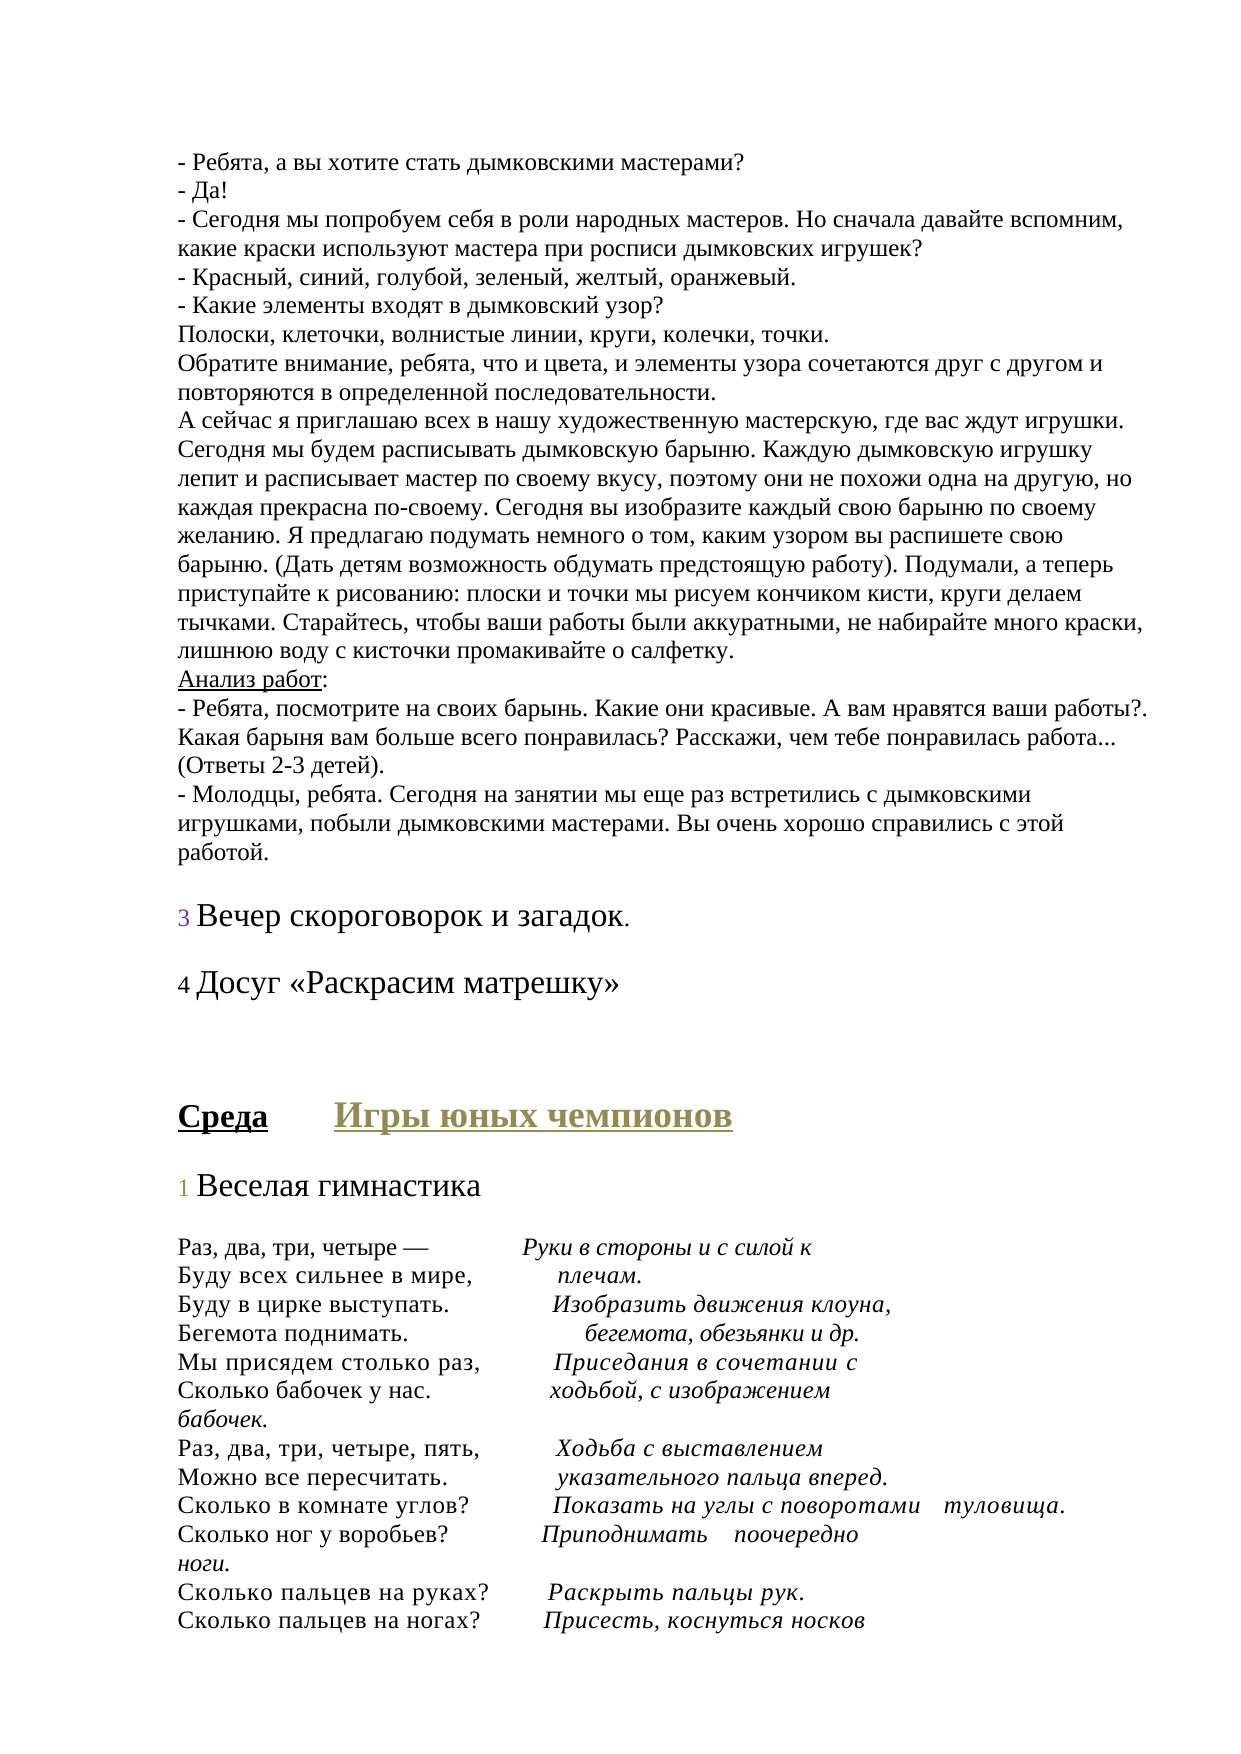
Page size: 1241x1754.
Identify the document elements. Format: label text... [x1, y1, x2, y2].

text 3 Вечер скороговорок и загадок. [177, 895, 1152, 933]
text Сколько ног у воробьев? Приподнимать поочередно [177, 1519, 1152, 1548]
text Сколько пальцев на руках? Раскрыть пальцы рук. [177, 1577, 1152, 1606]
text Анализ работ: [177, 664, 1152, 693]
text - Сегодня мы попробуем себя в роли народных мастеров. Но сначала давайте вспомним, какие краски используют мастера при росписи дымковских игрушек? [177, 204, 1152, 262]
text Сколько в комнате углов? Показать на углы с поворотами туловища. [177, 1491, 1152, 1519]
text Бегемота поднимать. бегемота, обезьянки и др. [177, 1318, 1152, 1347]
text Раз, два, три, четыре, пять, Ходьба с выставлением [177, 1433, 1152, 1462]
text - Какие элементы входят в дымковский узор? [177, 291, 1152, 319]
text - Да! [177, 176, 1152, 204]
text 1 Веселая гимнастика [177, 1165, 1152, 1203]
text Мы присядем столько раз, Приседания в сочетании с [177, 1347, 1152, 1376]
text Буду в цирке выступать. Изобразить движения клоуна, [177, 1289, 1152, 1318]
text Обратите внимание, ребята, что и цвета, и элементы узора сочетаются друг с другом и повторяются в определенной последовательности. [177, 348, 1152, 406]
text - Молодцы, ребята. Сегодня на занятии мы еще раз встретились с дымковскими игрушками, побыли дымковскими мастерами. Вы очень хорошо справились с этой работой. [177, 779, 1152, 866]
text Буду всех сильнее в мире, плечам. [177, 1261, 1152, 1289]
text ноги. [177, 1548, 1152, 1577]
text Сколько бабочек у нас. ходьбой, с изображением бабочек. [177, 1376, 1152, 1433]
text Раз, два, три, четыре — Руки в стороны и с силой к [177, 1232, 1152, 1261]
text - Ребята, а вы хотите стать дымковскими мастерами? [177, 147, 1152, 176]
text А сейчас я приглашаю всех в нашу художественную мастерскую, где вас ждут игрушки. Сегодня мы будем расписывать дымковскую барыню. Каждую дымковскую игрушку лепит и расписывает мастер по своему вкусу, поэтому они не похожи одна на другую, но каждая прекрасна по-своему. Сегодня вы изобразите каждый свою барыню по своему желанию. Я предлагаю подумать немного о том, каким узором вы распишете свою барыню. (Дать детям возможность обдумать предстоящую работу). Подумали, а теперь приступайте к рисованию: плоски и точки мы рисуем кончиком кисти, круги делаем тычками. Старайтесь, чтобы ваши работы были аккуратными, не набирайте много краски, лишнюю воду с кисточки промакивайте о салфетку. [177, 406, 1152, 664]
text - Красный, синий, голубой, зеленый, желтый, оранжевый. [177, 262, 1152, 291]
text Сколько пальцев на ногах? Присесть, коснуться носков [177, 1606, 1152, 1634]
text 4 Досуг «Раскрасим матрешку» [177, 962, 1152, 1001]
text - Ребята, посмотрите на своих барынь. Какие они красивые. А вам нравятся ваши работы?. Какая барыня вам больше всего понравилась? Расскажи, чем тебе понравилась работа... (Ответы 2-3 детей). [177, 693, 1152, 779]
text Полоски, клеточки, волнистые линии, круги, колечки, точки. [177, 319, 1152, 348]
text Среда Игры юных чемпионов [177, 1093, 1152, 1136]
text Можно все пересчитать. указательного пальца вперед. [177, 1462, 1152, 1491]
